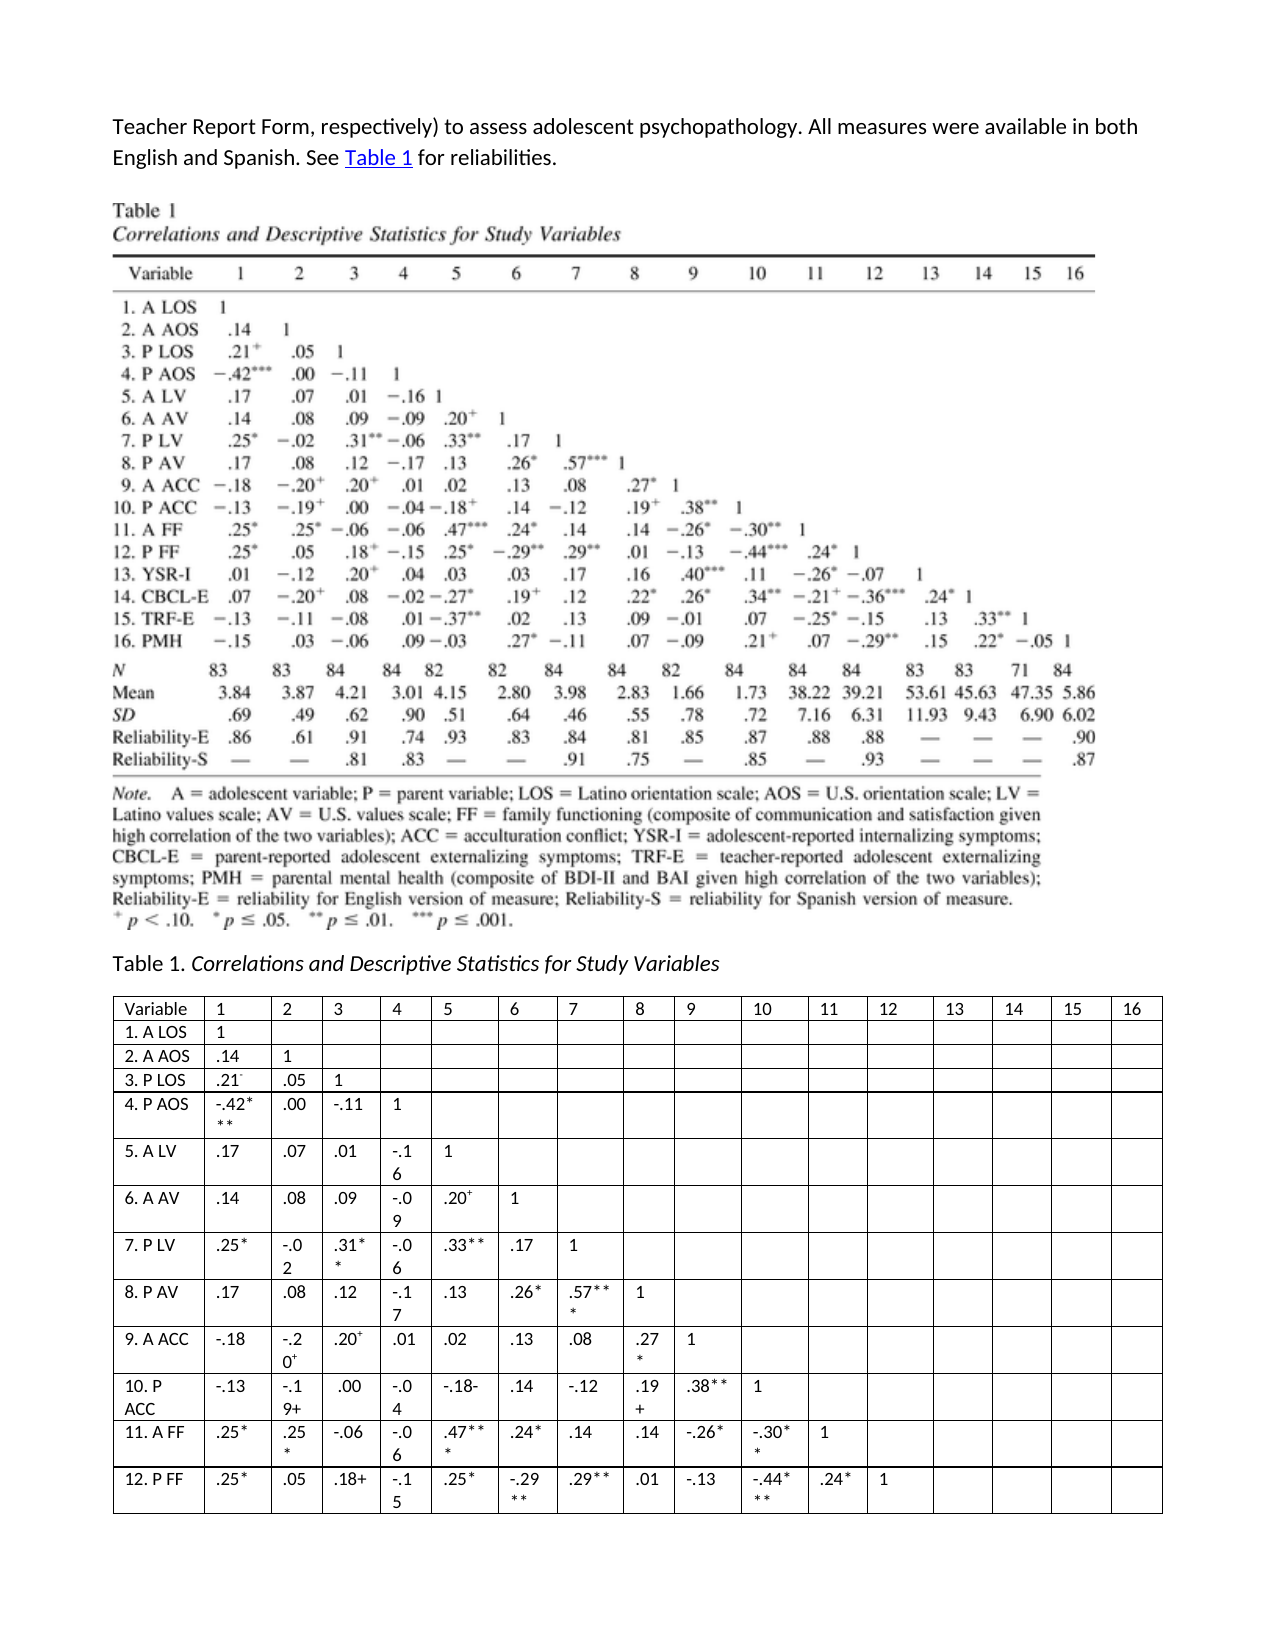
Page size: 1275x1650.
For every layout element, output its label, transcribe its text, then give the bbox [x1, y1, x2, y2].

table_cell [868, 1021, 933, 1043]
table_cell [934, 1421, 992, 1466]
table_header 7 [558, 997, 623, 1019]
table_cell [432, 1021, 498, 1043]
table_cell [868, 1421, 933, 1466]
table_cell [323, 1045, 380, 1067]
table_header 10 [742, 997, 808, 1019]
table_cell -.15 [381, 1468, 431, 1513]
table_cell 2. A AOS [114, 1045, 204, 1067]
table_cell .09 [323, 1186, 380, 1232]
table_cell .02 [432, 1327, 498, 1373]
table_cell -.06 [381, 1421, 431, 1466]
table_cell [809, 1069, 867, 1091]
table_cell [809, 1374, 867, 1419]
table_cell 8. P AV [114, 1280, 204, 1326]
table_cell [675, 1186, 741, 1232]
table_header 15 [1052, 997, 1111, 1019]
table_cell [934, 1093, 992, 1138]
table_cell .08 [558, 1327, 623, 1373]
table_cell [323, 1021, 380, 1043]
table_cell [742, 1045, 808, 1067]
table_cell .00 [272, 1093, 322, 1138]
table_cell [1052, 1327, 1111, 1373]
table_cell [993, 1186, 1051, 1232]
table_cell [934, 1280, 992, 1326]
table_cell [993, 1468, 1051, 1513]
table_cell 11. A FF [114, 1421, 204, 1466]
table_cell [742, 1327, 808, 1373]
table_cell -.30** [742, 1421, 808, 1466]
table_cell 7. P LV [114, 1233, 204, 1279]
table_cell .17 [499, 1233, 557, 1279]
table_cell -.16 [381, 1139, 431, 1185]
table_cell [1112, 1045, 1162, 1067]
table_cell [993, 1280, 1051, 1326]
table_cell [934, 1233, 992, 1279]
table_cell [1112, 1069, 1162, 1091]
table_cell 1 [809, 1421, 867, 1466]
table_cell [675, 1139, 741, 1185]
table_cell [934, 1069, 992, 1091]
table_cell -.44*** [742, 1468, 808, 1513]
table_cell [868, 1186, 933, 1232]
table_cell 1 [205, 1021, 271, 1043]
table_cell .29** [558, 1468, 623, 1513]
table_cell [1112, 1421, 1162, 1466]
table_cell -.02 [272, 1233, 322, 1279]
table_cell [993, 1069, 1051, 1091]
table_cell .01 [624, 1468, 674, 1513]
table_cell [934, 1139, 992, 1185]
table_cell -.13 [675, 1468, 741, 1513]
table_cell .07 [272, 1139, 322, 1185]
table_cell [1112, 1374, 1162, 1419]
table_cell [868, 1374, 933, 1419]
table_cell .14 [558, 1421, 623, 1466]
table_cell [809, 1186, 867, 1232]
table_cell [499, 1139, 557, 1185]
table_cell [1112, 1139, 1162, 1185]
table_cell [1052, 1280, 1111, 1326]
table_cell 6. A AV [114, 1186, 204, 1232]
table_cell [499, 1093, 557, 1138]
table_cell .17 [205, 1280, 271, 1326]
table_cell 12. P FF [114, 1468, 204, 1513]
table_cell 1 [381, 1093, 431, 1138]
table_header 11 [809, 997, 867, 1019]
table_cell 5. A LV [114, 1139, 204, 1185]
table_header 2 [272, 997, 322, 1019]
table_header 3 [323, 997, 380, 1019]
table_cell .24* [499, 1421, 557, 1466]
table_cell [993, 1093, 1051, 1138]
table_cell [868, 1280, 933, 1326]
table_cell [675, 1280, 741, 1326]
table_cell 4. P AOS [114, 1093, 204, 1138]
table_cell [675, 1045, 741, 1067]
table_cell [499, 1045, 557, 1067]
table_cell .25* [432, 1468, 498, 1513]
table_cell [1112, 1468, 1162, 1513]
table_cell [558, 1045, 623, 1067]
table_cell .31** [323, 1233, 380, 1279]
table_cell [624, 1233, 674, 1279]
table_cell [809, 1233, 867, 1279]
table_cell [809, 1021, 867, 1043]
table_cell -.19+ [272, 1374, 322, 1419]
table_cell [1052, 1069, 1111, 1091]
table_cell -.13 [205, 1374, 271, 1419]
table_cell -.17 [381, 1280, 431, 1326]
table_cell [742, 1069, 808, 1091]
table_cell [1112, 1327, 1162, 1373]
table_cell [1052, 1421, 1111, 1466]
table_cell [1112, 1280, 1162, 1326]
table_cell 3. P LOS [114, 1069, 204, 1091]
table_cell [868, 1045, 933, 1067]
table_cell 1. A LOS [114, 1021, 204, 1043]
table_cell [624, 1093, 674, 1138]
table_cell [624, 1139, 674, 1185]
table_header 4 [381, 997, 431, 1019]
table_cell [432, 1069, 498, 1091]
table_header 8 [624, 997, 674, 1019]
table_cell .14 [205, 1186, 271, 1232]
table_cell .08 [272, 1186, 322, 1232]
table_cell 9. A ACC [114, 1327, 204, 1373]
table_cell [809, 1093, 867, 1138]
table_cell .14 [205, 1045, 271, 1067]
table_cell [742, 1021, 808, 1043]
table_cell .01 [381, 1327, 431, 1373]
table_header 16 [1112, 997, 1162, 1019]
table_cell [1112, 1093, 1162, 1138]
table_cell [558, 1093, 623, 1138]
table_cell [624, 1186, 674, 1232]
table_header 12 [868, 997, 933, 1019]
table_cell [1052, 1233, 1111, 1279]
table_cell [934, 1186, 992, 1232]
table_cell [675, 1093, 741, 1138]
table_cell [934, 1374, 992, 1419]
table_cell -.18- [432, 1374, 498, 1419]
table_cell .25* [205, 1468, 271, 1513]
table_cell [381, 1021, 431, 1043]
table_cell [624, 1045, 674, 1067]
table_cell .14 [624, 1421, 674, 1466]
table_cell [1052, 1186, 1111, 1232]
table_cell .27* [624, 1327, 674, 1373]
table_cell [499, 1069, 557, 1091]
table_cell .20+ [432, 1186, 498, 1232]
table_cell 1 [675, 1327, 741, 1373]
table_cell [993, 1327, 1051, 1373]
table_cell 1 [323, 1069, 380, 1091]
table_header 13 [934, 997, 992, 1019]
table_cell .21- [205, 1069, 271, 1091]
table_cell .08 [272, 1280, 322, 1326]
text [112, 112, 1162, 930]
table_header 6 [499, 997, 557, 1019]
table_cell .13 [499, 1327, 557, 1373]
table_cell [809, 1327, 867, 1373]
table_cell [742, 1186, 808, 1232]
table_cell 1 [742, 1374, 808, 1419]
table_cell [1052, 1139, 1111, 1185]
table_cell [809, 1045, 867, 1067]
table_cell -.29** [499, 1468, 557, 1513]
table_cell [558, 1021, 623, 1043]
table_cell -.09 [381, 1186, 431, 1232]
table_cell [675, 1021, 741, 1043]
table_cell 1 [558, 1233, 623, 1279]
table_header Variable [114, 997, 204, 1019]
table_cell [675, 1233, 741, 1279]
table_cell [868, 1093, 933, 1138]
table_cell [1112, 1186, 1162, 1232]
table_cell [558, 1069, 623, 1091]
table_header 14 [993, 997, 1051, 1019]
table_cell [868, 1233, 933, 1279]
table_cell [868, 1069, 933, 1091]
table_cell [558, 1139, 623, 1185]
table_cell [993, 1233, 1051, 1279]
table_cell [1052, 1374, 1111, 1419]
table_cell [432, 1045, 498, 1067]
table_cell .20+ [323, 1327, 380, 1373]
table_cell [558, 1186, 623, 1232]
table_cell -.12 [558, 1374, 623, 1419]
table_cell [272, 1021, 322, 1043]
table_cell .25* [205, 1421, 271, 1466]
table_cell [742, 1233, 808, 1279]
table_cell -.18 [205, 1327, 271, 1373]
table_cell [742, 1093, 808, 1138]
table_cell [742, 1280, 808, 1326]
table_cell [993, 1021, 1051, 1043]
table_cell [381, 1069, 431, 1091]
table_cell .19+ [624, 1374, 674, 1419]
table_cell [624, 1021, 674, 1043]
table_cell [934, 1327, 992, 1373]
table_cell [624, 1069, 674, 1091]
table_cell [1052, 1468, 1111, 1513]
table_cell .12 [323, 1280, 380, 1326]
table_cell [1112, 1233, 1162, 1279]
table_cell [381, 1045, 431, 1067]
table_cell [1052, 1093, 1111, 1138]
table_cell [934, 1021, 992, 1043]
table_cell .57*** [558, 1280, 623, 1326]
table_cell [1052, 1021, 1111, 1043]
table_header 1 [205, 997, 271, 1019]
table_cell 1 [499, 1186, 557, 1232]
table_cell [675, 1069, 741, 1091]
table_cell .05 [272, 1069, 322, 1091]
table_cell [1112, 1021, 1162, 1043]
table_cell -.06 [381, 1233, 431, 1279]
table_cell [934, 1468, 992, 1513]
table_cell 1 [272, 1045, 322, 1067]
table_cell .00 [323, 1374, 380, 1419]
table_cell [868, 1327, 933, 1373]
table_header 9 [675, 997, 741, 1019]
table_cell [993, 1421, 1051, 1466]
table_cell 1 [868, 1468, 933, 1513]
table_cell 1 [432, 1139, 498, 1185]
table_cell [499, 1021, 557, 1043]
table_cell .18+ [323, 1468, 380, 1513]
table_cell -.20+ [272, 1327, 322, 1373]
table_cell -.04 [381, 1374, 431, 1419]
table_cell [809, 1280, 867, 1326]
table_cell [993, 1374, 1051, 1419]
table_cell .24* [809, 1468, 867, 1513]
table_cell .26* [499, 1280, 557, 1326]
table_cell .01 [323, 1139, 380, 1185]
table_cell 1 [624, 1280, 674, 1326]
table_cell 10. P ACC [114, 1374, 204, 1419]
table_cell [868, 1139, 933, 1185]
text Table 1. Correlations and Descriptive Statistics for Study Variables [112, 949, 1162, 977]
table_cell [934, 1045, 992, 1067]
table_header 5 [432, 997, 498, 1019]
table_cell [993, 1139, 1051, 1185]
table_cell .05 [272, 1468, 322, 1513]
table_cell .38** [675, 1374, 741, 1419]
picture [112, 203, 1096, 930]
table_cell .25* [205, 1233, 271, 1279]
table_cell -.11 [323, 1093, 380, 1138]
table_cell .14 [499, 1374, 557, 1419]
table_cell .47*** [432, 1421, 498, 1466]
table_cell .17 [205, 1139, 271, 1185]
table_cell -.06 [323, 1421, 380, 1466]
table_cell [993, 1045, 1051, 1067]
table_cell .33** [432, 1233, 498, 1279]
table_cell -.42*** [205, 1093, 271, 1138]
table_cell -.26* [675, 1421, 741, 1466]
table_cell [432, 1093, 498, 1138]
table_cell [809, 1139, 867, 1185]
table_cell [742, 1139, 808, 1185]
table_cell .13 [432, 1280, 498, 1326]
table_cell [1052, 1045, 1111, 1067]
table_cell .25* [272, 1421, 322, 1466]
